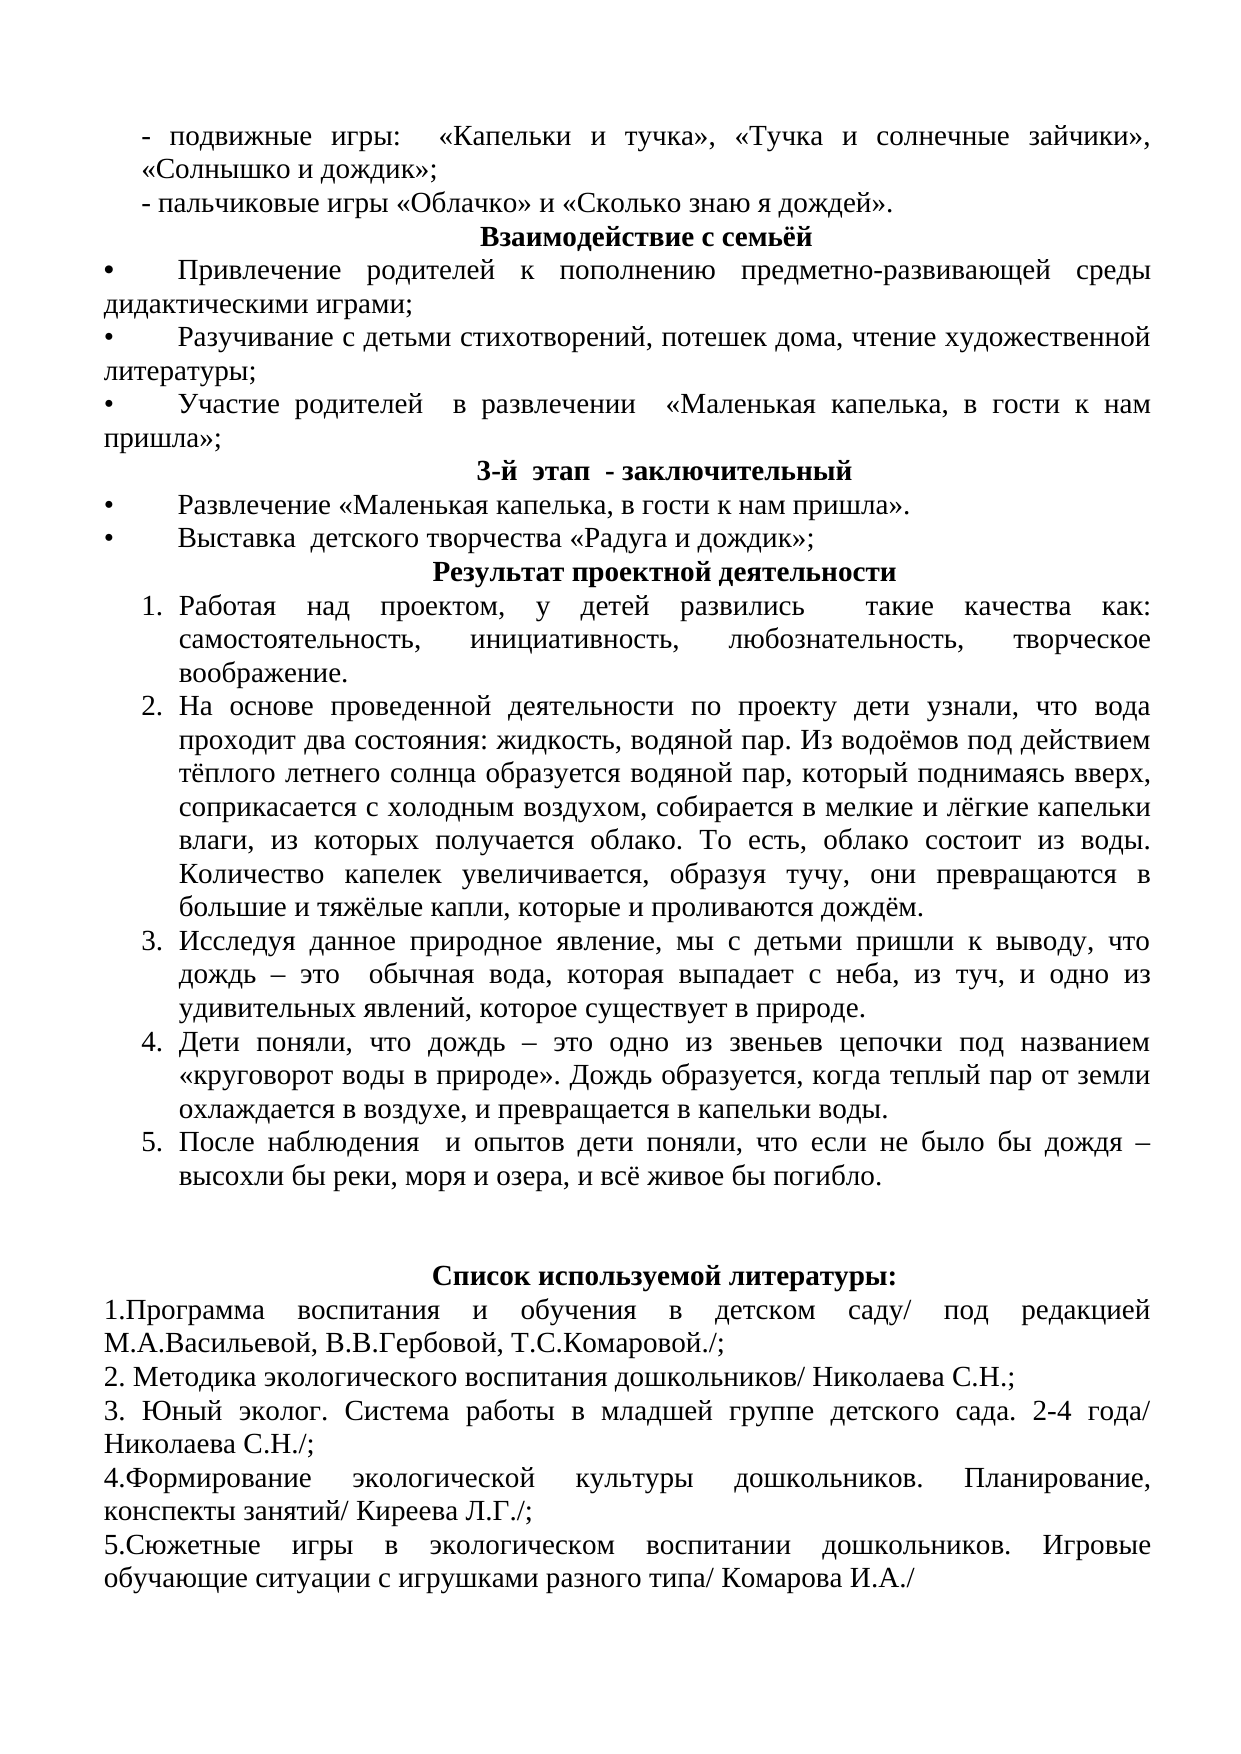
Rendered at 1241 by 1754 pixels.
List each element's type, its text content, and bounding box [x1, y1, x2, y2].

list На основе проведенной деятельности по проекту дети узнали, что вода проходит два состояния: жидкость, водяной пар. Из водоёмов под действием тёплого летнего солнца образуется водяной пар, который поднимаясь вверх, соприкасается с холодным воздухом, собирается в мелкие и лёгкие капельки влаги, из которых получается облако. То есть, облако состоит из воды. Количество капелек увеличивается, образуя тучу, они превращаются в большие и тяжёлые капли, которые и проливаются дождём. [141, 688, 1152, 923]
list После наблюдения и опытов дети поняли, что если не было бы дождя – высохли бы реки, моря и озера, и всё живое бы погибло. [141, 1124, 1152, 1191]
text • Привлечение родителей к пополнению предметно-развивающей среды дидактическими играми; [103, 252, 1152, 319]
text Взаимодействие с семьёй [141, 219, 1152, 252]
text 3. Юный эколог. Система работы в младшей группе детского сада. 2-4 года/ Николаева С.Н./; [103, 1393, 1152, 1460]
text Список используемой литературы: [177, 1258, 1152, 1292]
list Работая над проектом, у детей развились такие качества как: самостоятельность, инициативность, любознательность, творческое воображение. [141, 588, 1152, 688]
text • Развлечение «Маленькая капелька, в гости к нам пришла». [103, 487, 1152, 521]
text 5.Сюжетные игры в экологическом воспитании дошкольников. Игровые обучающие ситуации с игрушками разного типа/ Комарова И.А./ [103, 1527, 1152, 1594]
text • Разучивание с детьми стихотворений, потешек дома, чтение художественной литературы; [103, 319, 1152, 386]
text 4.Формирование экологической культуры дошкольников. Планирование, конспекты занятий/ Киреева Л.Г./; [103, 1460, 1152, 1527]
text 2. Методика экологического воспитания дошкольников/ Николаева С.Н.; [103, 1359, 1152, 1393]
text • Выставка детского творчества «Радуга и дождик»; [103, 521, 1152, 554]
list Дети поняли, что дождь – это одно из звеньев цепочки под названием «круговорот воды в природе». Дождь образуется, когда теплый пар от земли охлаждается в воздухе, и превращается в капельки воды. [141, 1024, 1152, 1124]
text 3-й этап - заключительный [103, 453, 1152, 487]
text 1.Программа воспитания и обучения в детском саду/ под редакцией М.А.Васильевой, В.В.Гербовой, Т.С.Комаровой./; [103, 1292, 1152, 1359]
text • Участие родителей в развлечении «Маленькая капелька, в гости к нам пришла»; [103, 386, 1152, 453]
text - пальчиковые игры «Облачко» и «Сколько знаю я дождей». [141, 185, 1152, 219]
list Исследуя данное природное явление, мы с детьми пришли к выводу, что дождь – это обычная вода, которая выпадает с неба, из туч, и одно из удивительных явлений, которое существует в природе. [141, 923, 1152, 1024]
text Результат проектной деятельности [103, 554, 1152, 588]
text - подвижные игры: «Капельки и тучка», «Тучка и солнечные зайчики», «Солнышко и дождик»; [141, 118, 1152, 185]
